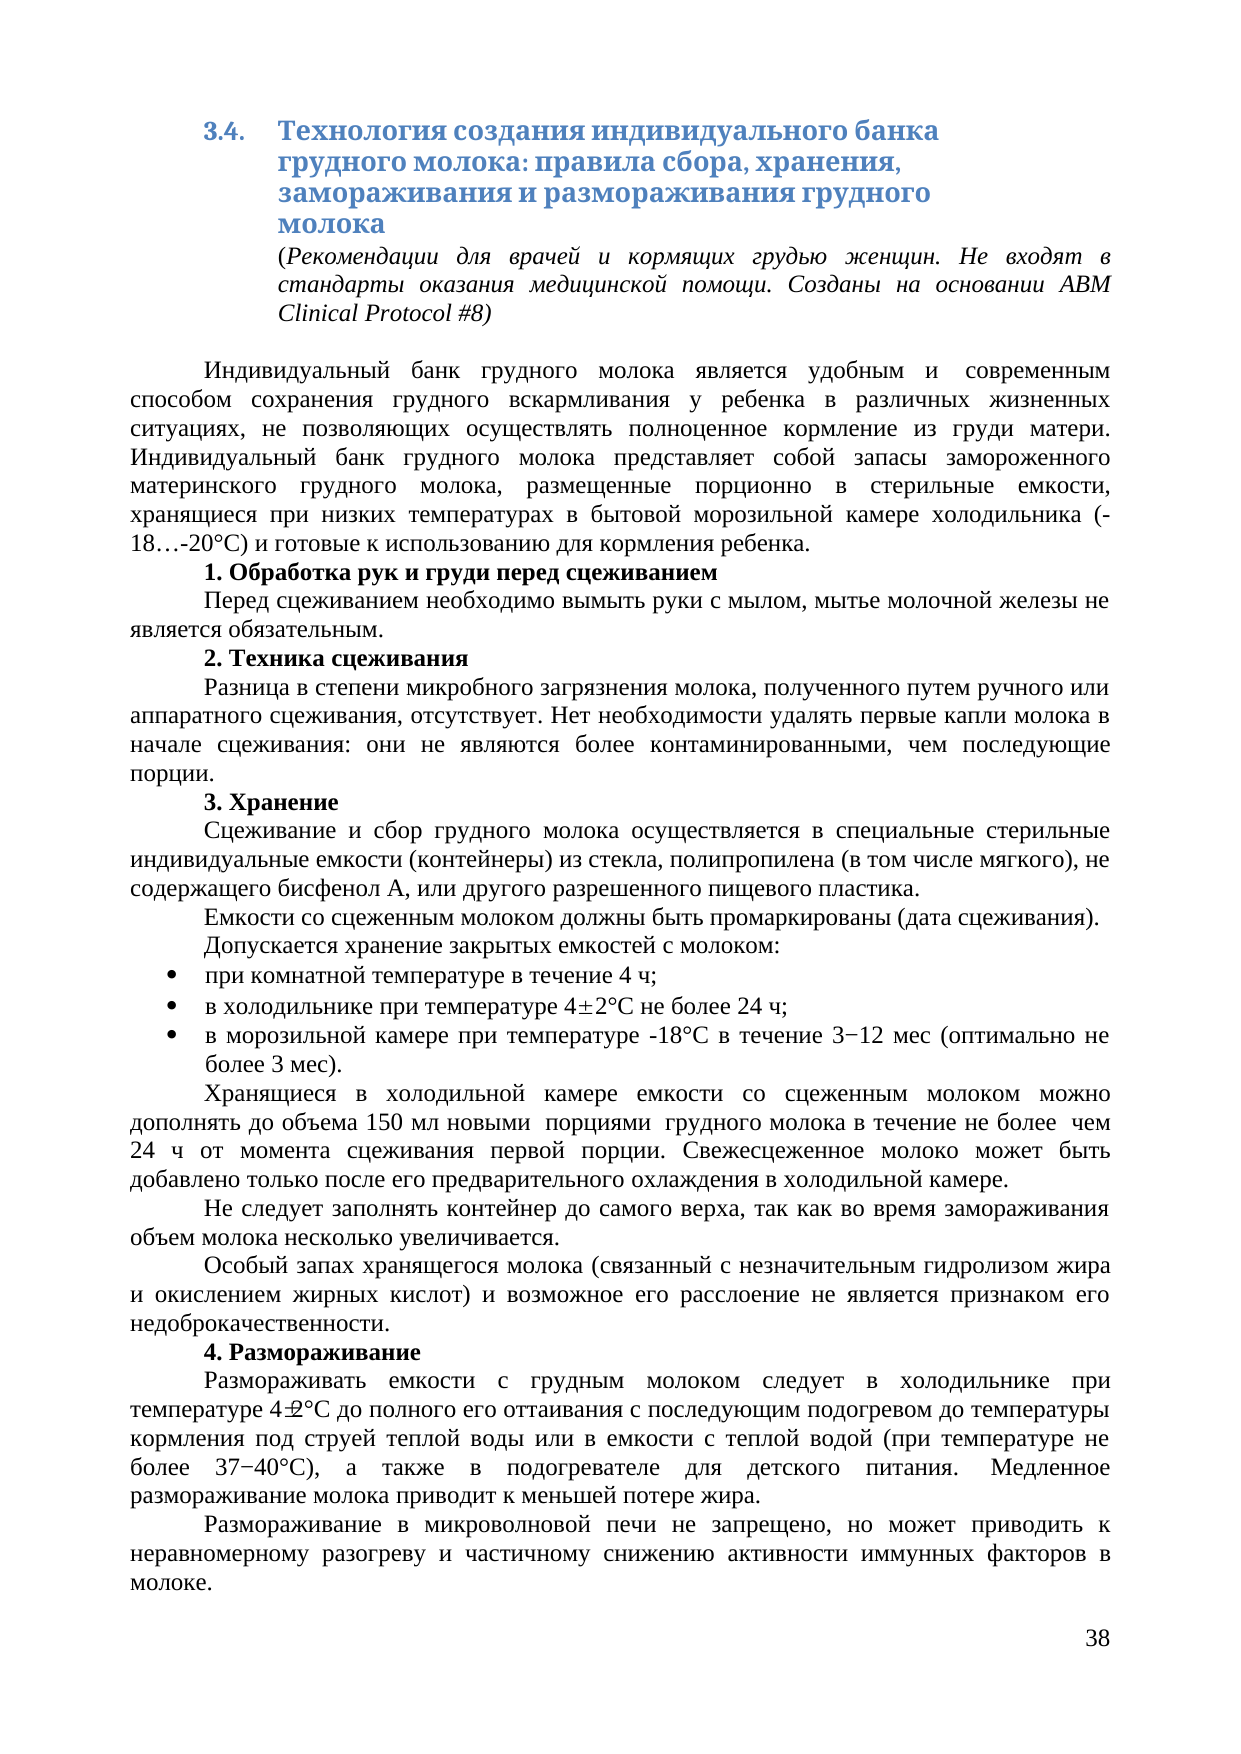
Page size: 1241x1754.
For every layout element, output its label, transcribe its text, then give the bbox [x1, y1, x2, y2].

text Размораживать емкости с грудным молоком следует в холодильнике при температуре 42°С до полного его оттаивания с последующим подогревом до температуры кормления под струей теплой воды или в емкости с теплой водой (при температуре не более 37−40°С), а также в подогревателе для детского питания. Медленное размораживание молока приводит к меньшей потере жира. [130, 1366, 1111, 1509]
subtitle Технология создания индивидуального банка грудного молока: правила сбора, хранения, замораживания и размораживания грудного молока [204, 116, 1011, 241]
text Размораживание в микроволновой печи не запрещено, но может приводить к неравномерному разогреву и частичному снижению активности иммунных факторов в молоке. [130, 1509, 1111, 1596]
subtitle Обработка рук и груди перед сцеживанием [204, 557, 1148, 586]
text Индивидуальный банк грудного молока является удобным и современным способом сохранения грудного вскармливания у ребенка в различных жизненных ситуациях, не позволяющих осуществлять полноценное кормление из груди матери. Индивидуальный банк грудного молока представляет собой запасы замороженного материнского грудного молока, размещенные порционно в стерильные емкости, хранящиеся при низких температурах в бытовой морозильной камере холодильника (- 18…-20°С) и готовые к использованию для кормления ребенка. [130, 356, 1111, 557]
text Особый запах хранящегося молока (связанный с незначительным гидролизом жира и окислением жирных кислот) и возможное его расслоение не является признаком его недоброкачественности. [130, 1251, 1111, 1337]
text (Рекомендации для врачей и кормящих грудью женщин. Не входят в стандарты оказания медицинской помощи. Созданы на основании ABM Clinical Protocol #8) [278, 241, 1111, 327]
text Емкости со сцеженным молоком должны быть промаркированы (дата сцеживания). Допускается хранение закрытых емкостей с молоком: [204, 902, 1100, 959]
text Сцеживание и сбор грудного молока осуществляется в специальные стерильные индивидуальные емкости (контейнеры) из стекла, полипропилена (в том числе мягкого), не содержащего бисфенол A, или другого разрешенного пищевого пластика. [130, 816, 1111, 902]
subtitle Техника сцеживания [204, 643, 1148, 672]
list в морозильной камере при температуре -18°C в течение 3−12 мес (оптимально не более 3 мес). [167, 1021, 1111, 1078]
text Не следует заполнять контейнер до самого верха, так как во время замораживания объем молока несколько увеличивается. [130, 1193, 1111, 1251]
list в холодильнике при температуре 42°С не более 24 ч; [167, 990, 1148, 1020]
list при комнатной температуре в течение 4 ч; [167, 959, 1148, 990]
text Перед сцеживанием необходимо вымыть руки с мылом, мытье молочной железы не является обязательным. [130, 586, 1111, 643]
subtitle Размораживание [204, 1337, 1148, 1366]
subtitle Хранение [204, 787, 1148, 816]
text Хранящиеся в холодильной камере емкости со сцеженным молоком можно дополнять до объема 150 мл новыми порциями грудного молока в течение не более чем 24 ч от момента сцеживания первой порции. Свежесцеженное молоко может быть добавлено только после его предварительного охлаждения в холодильной камере. [130, 1078, 1111, 1193]
text Разница в степени микробного загрязнения молока, полученного путем ручного или аппаратного сцеживания, отсутствует. Нет необходимости удалять первые капли молока в начале сцеживания: они не являются более контаминированными, чем последующие порции. [130, 672, 1111, 787]
